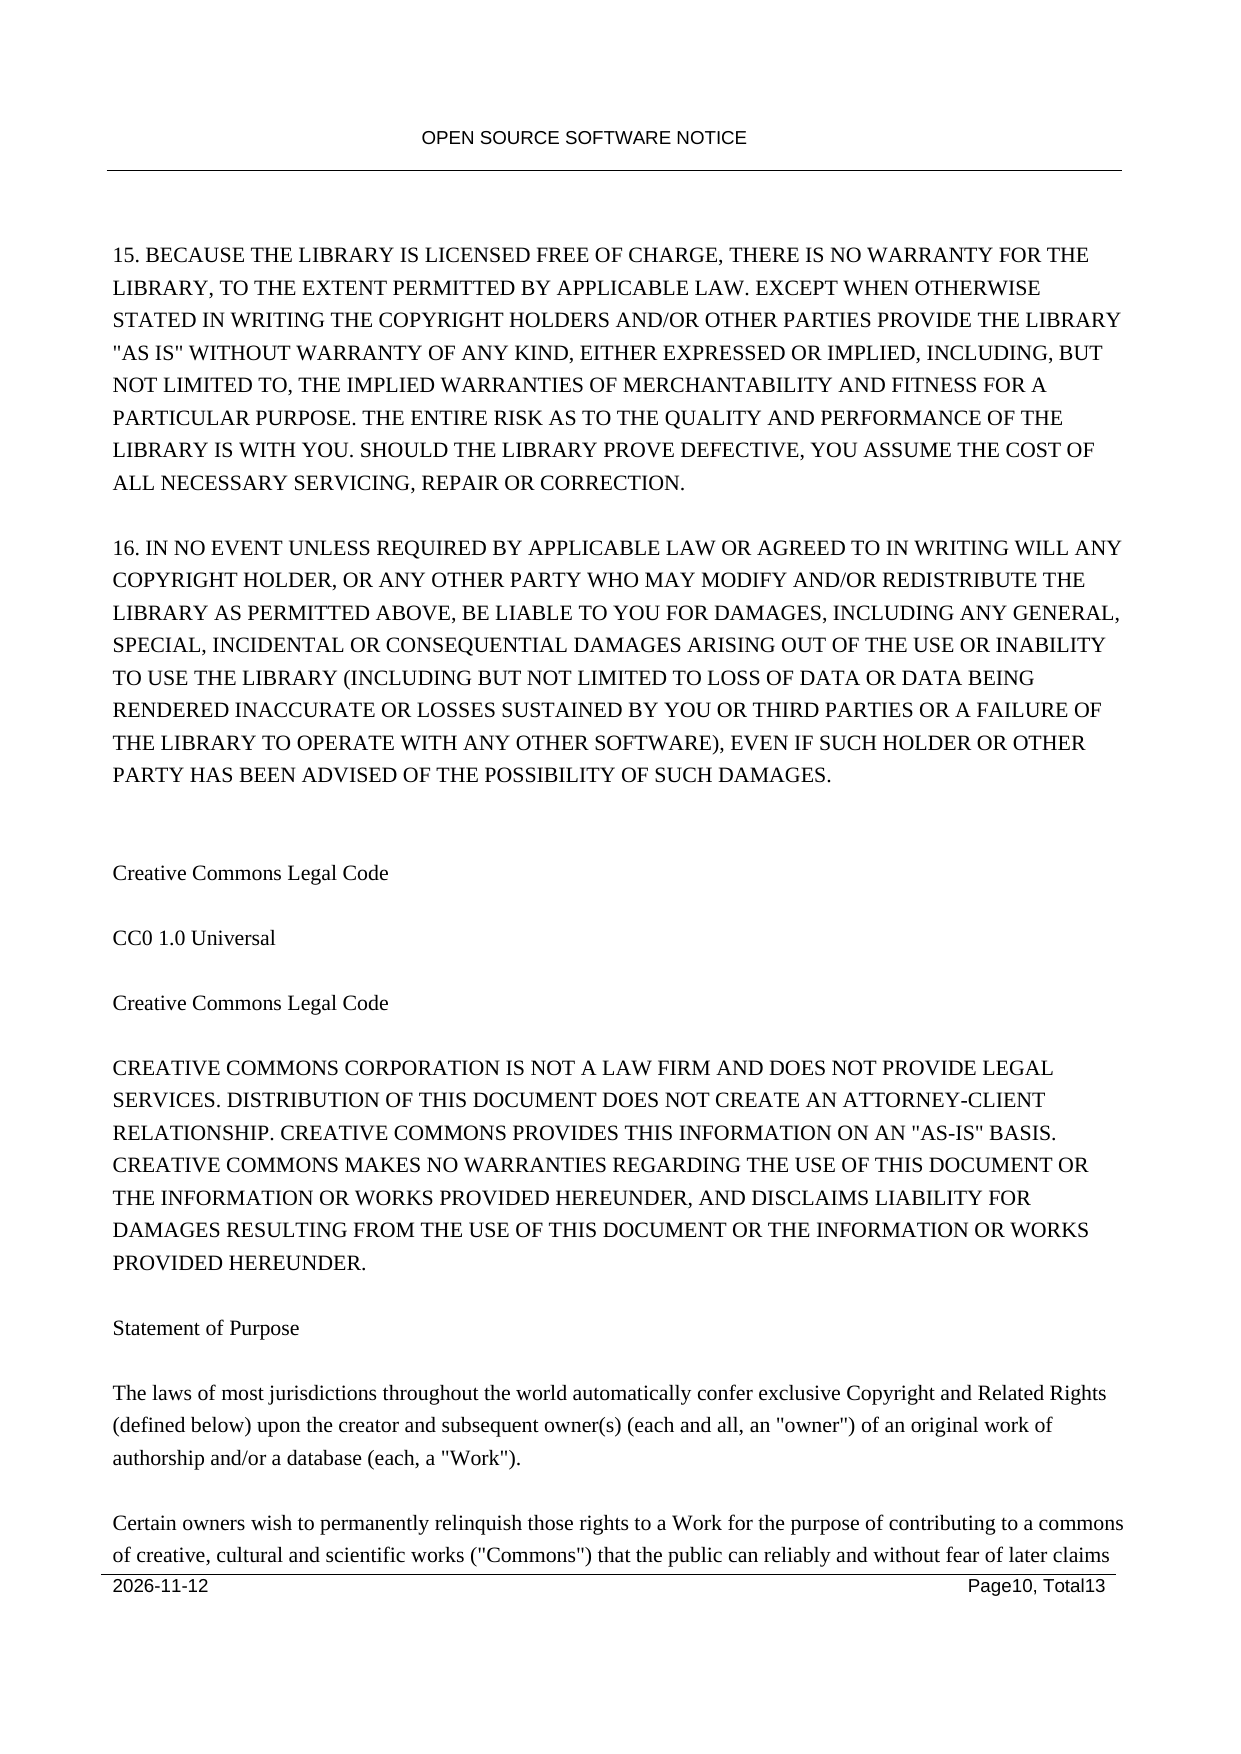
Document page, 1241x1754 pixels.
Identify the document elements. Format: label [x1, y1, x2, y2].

text [112, 206, 1128, 1571]
